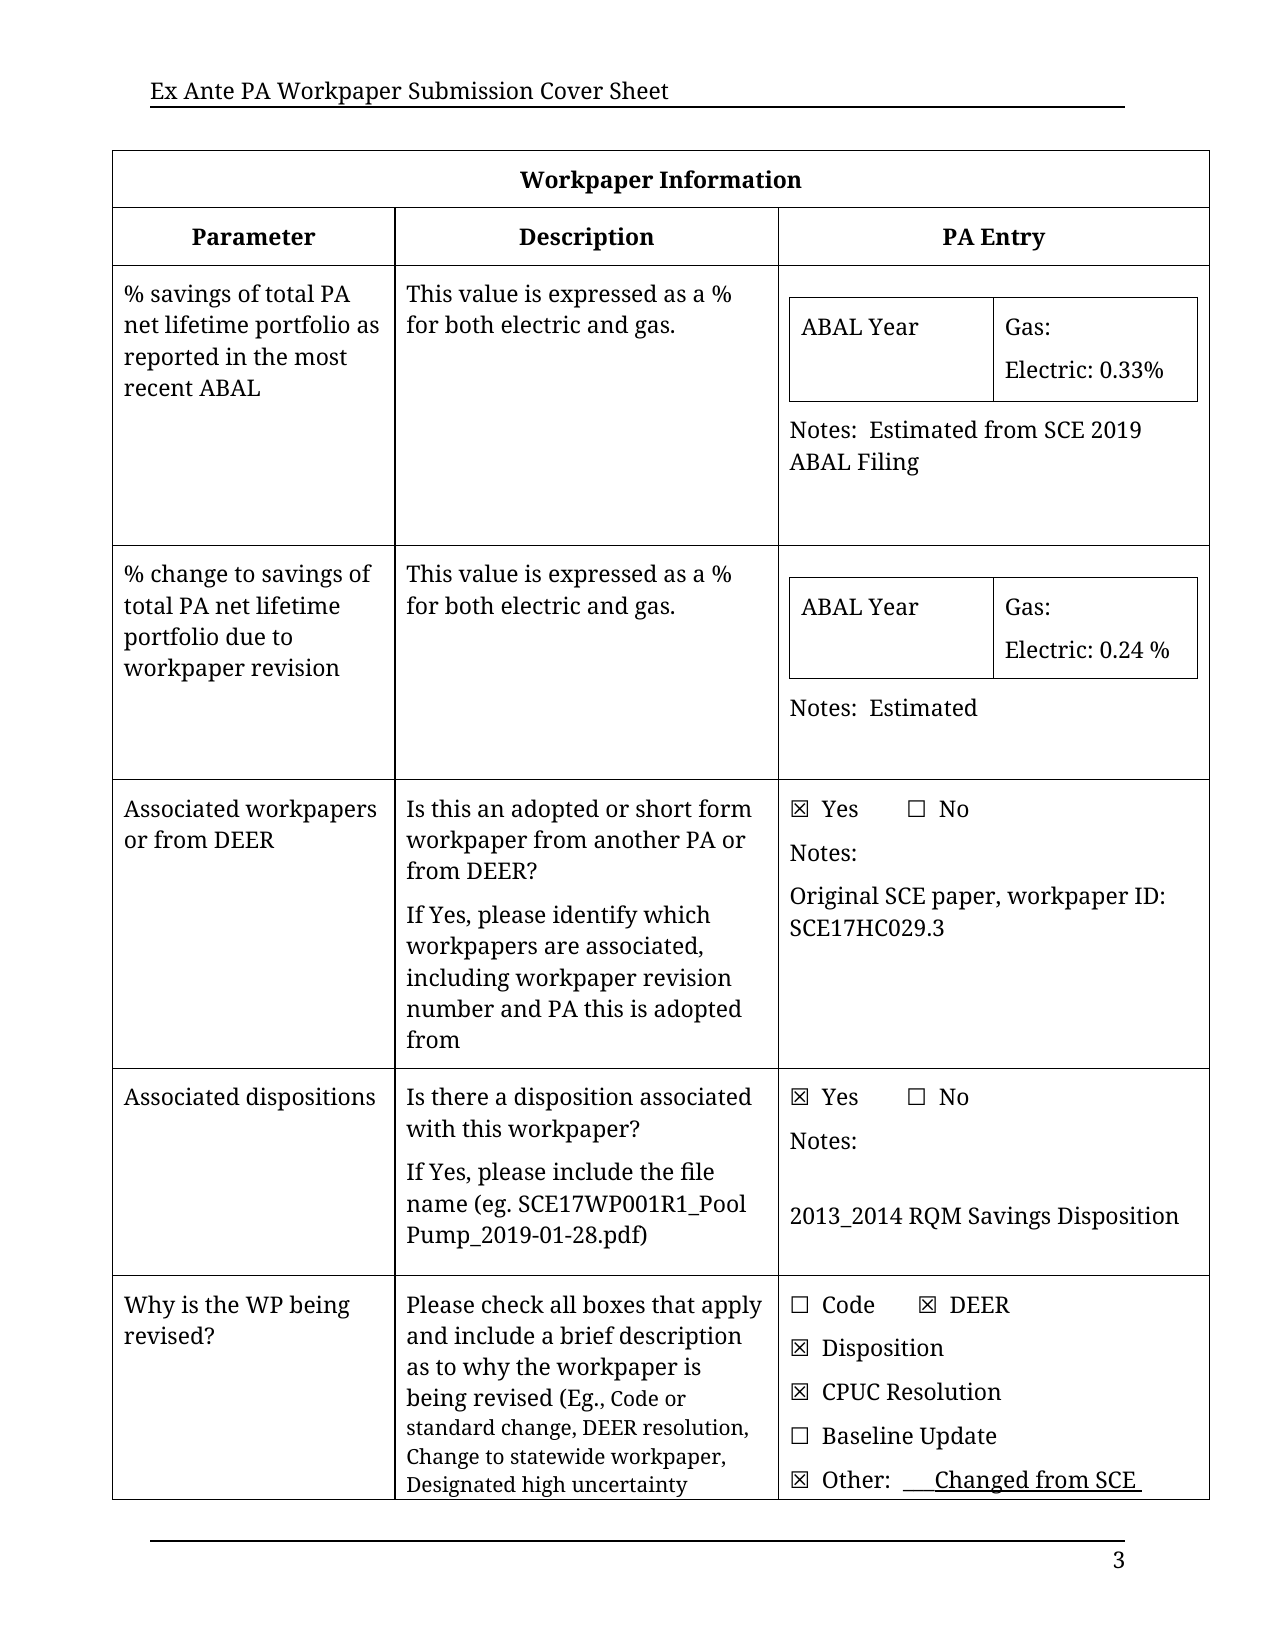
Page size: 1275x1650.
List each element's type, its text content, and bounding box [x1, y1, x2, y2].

table_cell PA Entry [779, 208, 1209, 264]
table_cell Yes No Notes: Original SCE paper, workpaper ID: SCE17HC029.3 [779, 780, 1209, 1068]
table_cell % change to savings of total PA net lifetime portfolio due to workpaper revision [113, 546, 394, 779]
table_cell Parameter [113, 208, 394, 264]
table_cell Is this an adopted or short form workpaper from another PA or from DEER? If Yes, please identify which workpapers are associated, including workpaper revision number and PA this is adopted from [396, 780, 778, 1068]
table_cell Associated workpapers or from DEER [113, 780, 394, 1068]
table_cell Notes: Estimated [779, 546, 1209, 779]
table_cell Why is the WP being revised? [113, 1276, 394, 1499]
table_cell Associated dispositions [113, 1069, 394, 1275]
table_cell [396, 1276, 778, 1499]
table_cell This value is expressed as a % for both electric and gas. [396, 266, 778, 545]
table_header Workpaper Information [113, 151, 1209, 207]
table_cell Yes No Notes: 2013_2014 RQM Savings Disposition [779, 1069, 1209, 1275]
table_cell % savings of total PA net lifetime portfolio as reported in the most recent ABAL [113, 266, 394, 545]
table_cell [779, 1276, 1209, 1499]
table_cell Description [396, 208, 778, 264]
table_cell Notes: Estimated from SCE 2019 ABAL Filing [779, 266, 1209, 545]
table_cell Is there a disposition associated with this workpaper? If Yes, please include the file name (eg. SCE17WP001R1_Pool Pump_2019-01-28.pdf) [396, 1069, 778, 1275]
table_cell This value is expressed as a % for both electric and gas. [396, 546, 778, 779]
